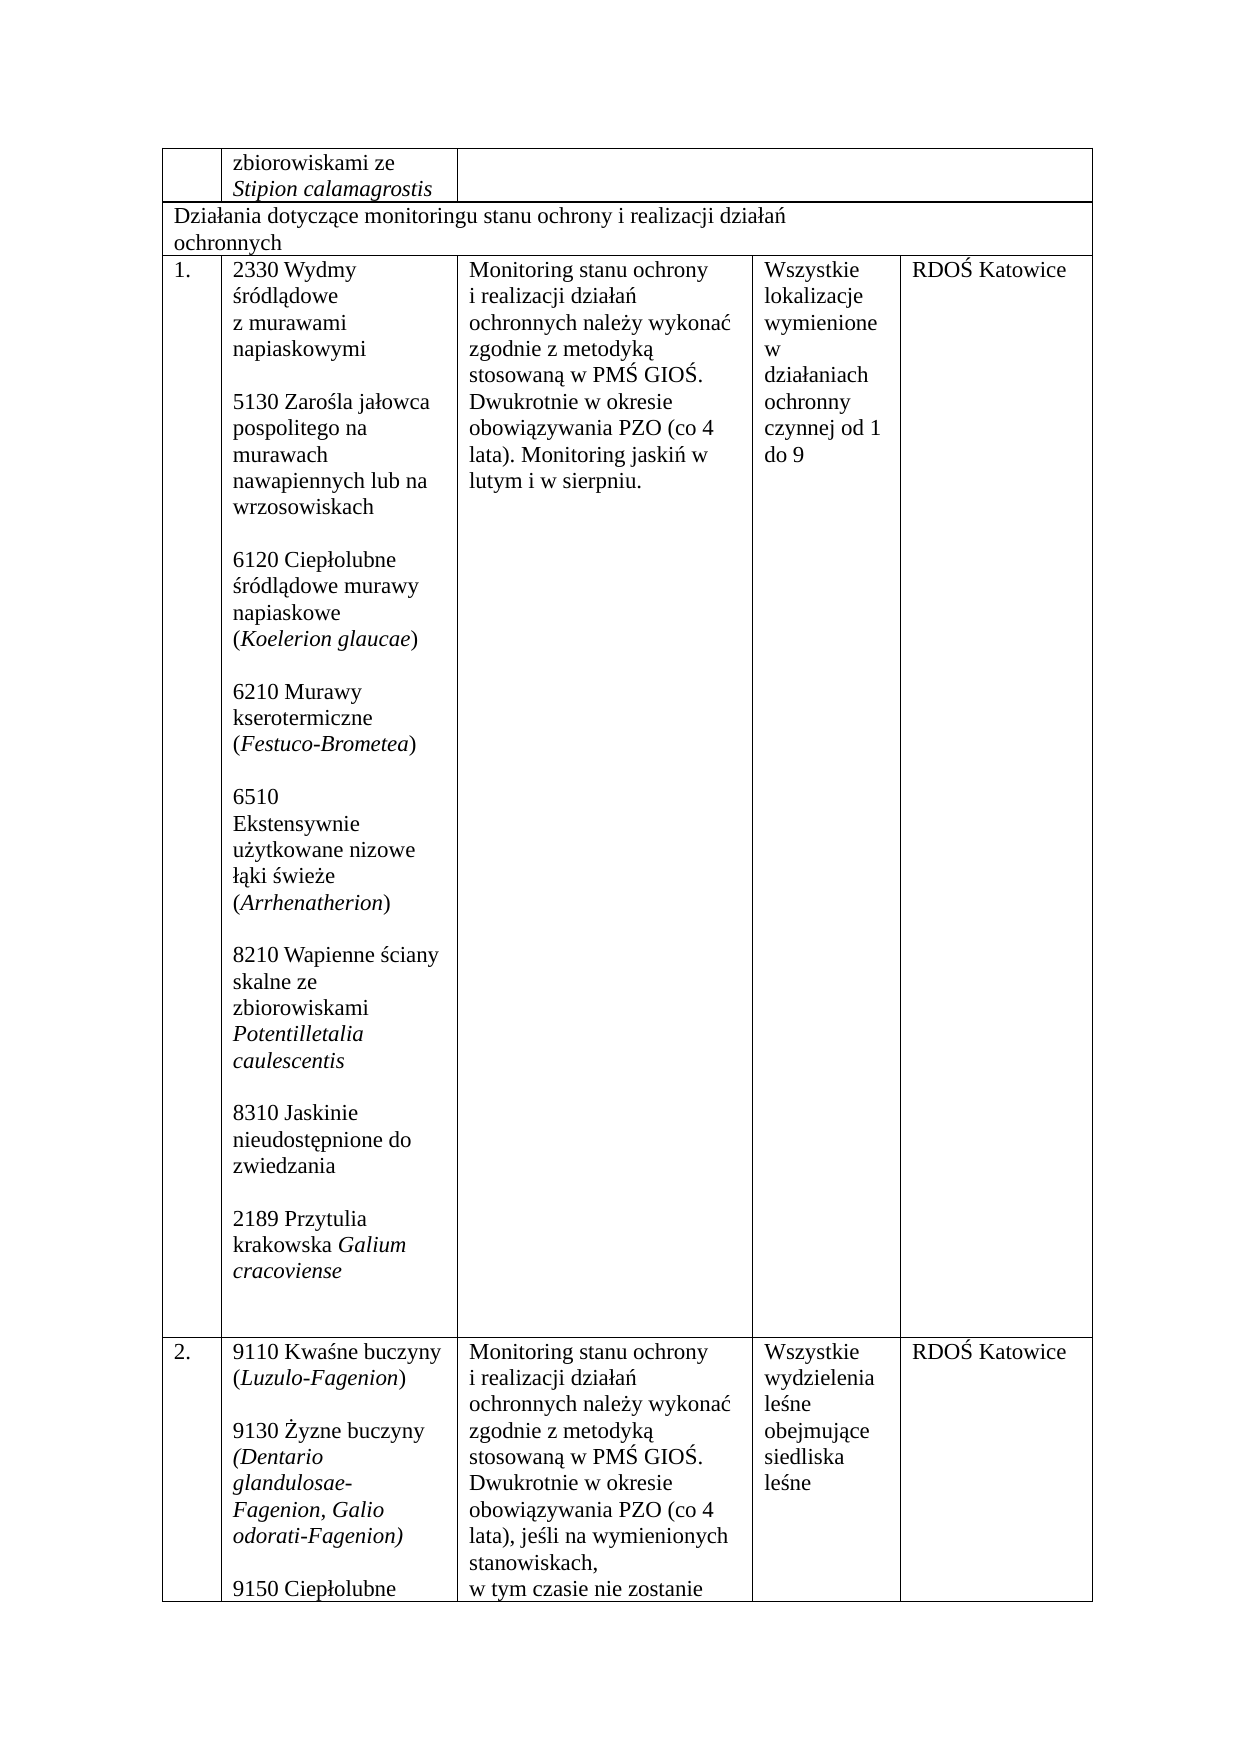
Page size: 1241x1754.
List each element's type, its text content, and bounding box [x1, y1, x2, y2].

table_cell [753, 1338, 900, 1601]
table_cell Monitoring stanu ochrony i realizacji działań ochronnych należy wykonać zgodnie z metodyką stosowaną w PMŚ GIOŚ. Dwukrotnie w okresie obowiązywania PZO (co 4 lata). Monitoring jaskiń w lutym i w sierpniu. [458, 256, 752, 1337]
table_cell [458, 1338, 752, 1601]
table_cell RDOŚ Katowice [901, 256, 1092, 1337]
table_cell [222, 1338, 457, 1601]
table_cell [163, 149, 221, 201]
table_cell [222, 149, 457, 201]
table_cell 2. [163, 1338, 221, 1601]
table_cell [458, 149, 1092, 201]
table_cell Działania dotyczące monitoringu stanu ochrony i realizacji działań ochronnych [163, 203, 1092, 255]
table_cell Wszystkie lokalizacje wymienione w działaniach ochronny czynnej od 1 do 9 [753, 256, 900, 1337]
table_cell 2330 Wydmy śródlądowe z murawami napiaskowymi 5130 Zarośla jałowca pospolitego na murawach nawapiennych lub na wrzosowiskach 6120 Ciepłolubne śródlądowe murawy napiaskowe (Koelerion glaucae) 6210 Murawy kserotermiczne (Festuco-Brometea) 6510 Ekstensywnie użytkowane nizowe łąki świeże (Arrhenatherion) 8210 Wapienne ściany skalne ze zbiorowiskami Potentilletalia caulescentis 8310 Jaskinie nieudostępnione do zwiedzania 2189 Przytulia krakowska Galium cracoviense [222, 256, 457, 1337]
table_cell 1. [163, 256, 221, 1337]
table_cell RDOŚ Katowice [901, 1338, 1092, 1601]
